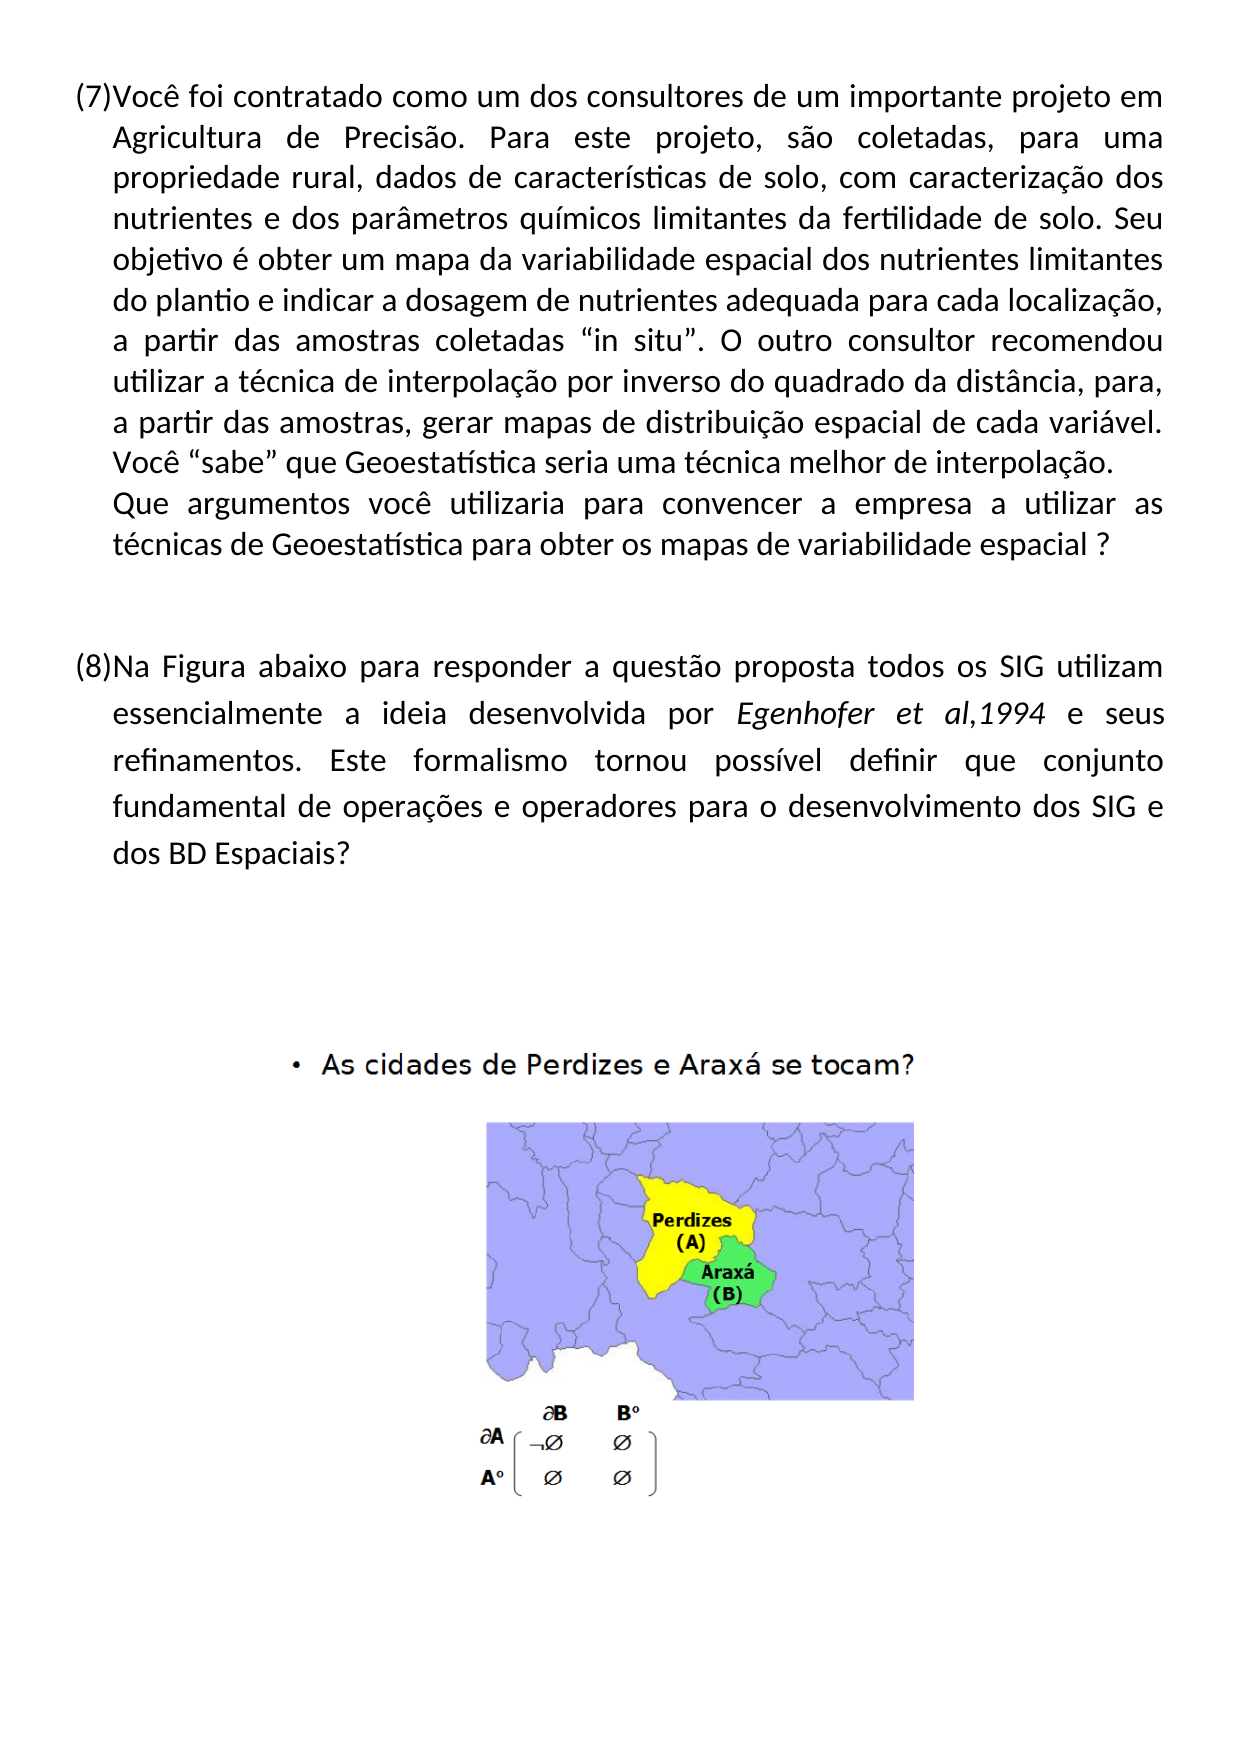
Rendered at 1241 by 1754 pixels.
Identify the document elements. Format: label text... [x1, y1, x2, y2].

list Na Figura abaixo para responder a questão proposta todos os SIG utilizam essencialmente a ideia desenvolvida por Egenhofer et al,1994 e seus refinamentos. Este formalismo tornou possível definir que conjunto fundamental de operações e operadores para o desenvolvimento dos SIG e dos BD Espaciais? [75, 645, 1165, 873]
picture [265, 1035, 975, 1515]
list Que argumentos você utilizaria para convencer a empresa a utilizar as técnicas de Geoestatística para obter os mapas de variabilidade espacial ? [112, 482, 1165, 564]
list Você foi contratado como um dos consultores de um importante projeto em Agricultura de Precisão. Para este projeto, são coletadas, para uma propriedade rural, dados de características de solo, com caracterização dos nutrientes e dos parâmetros químicos limitantes da fertilidade de solo. Seu objetivo é obter um mapa da variabilidade espacial dos nutrientes limitantes do plantio e indicar a dosagem de nutrientes adequada para cada localização, a partir das amostras coletadas “in situ”. O outro consultor recomendou utilizar a técnica de interpolação por inverso do quadrado da distância, para, a partir das amostras, gerar mapas de distribuição espacial de cada variável. Você “sabe” que Geoestatística seria uma técnica melhor de interpolação. [75, 75, 1165, 482]
